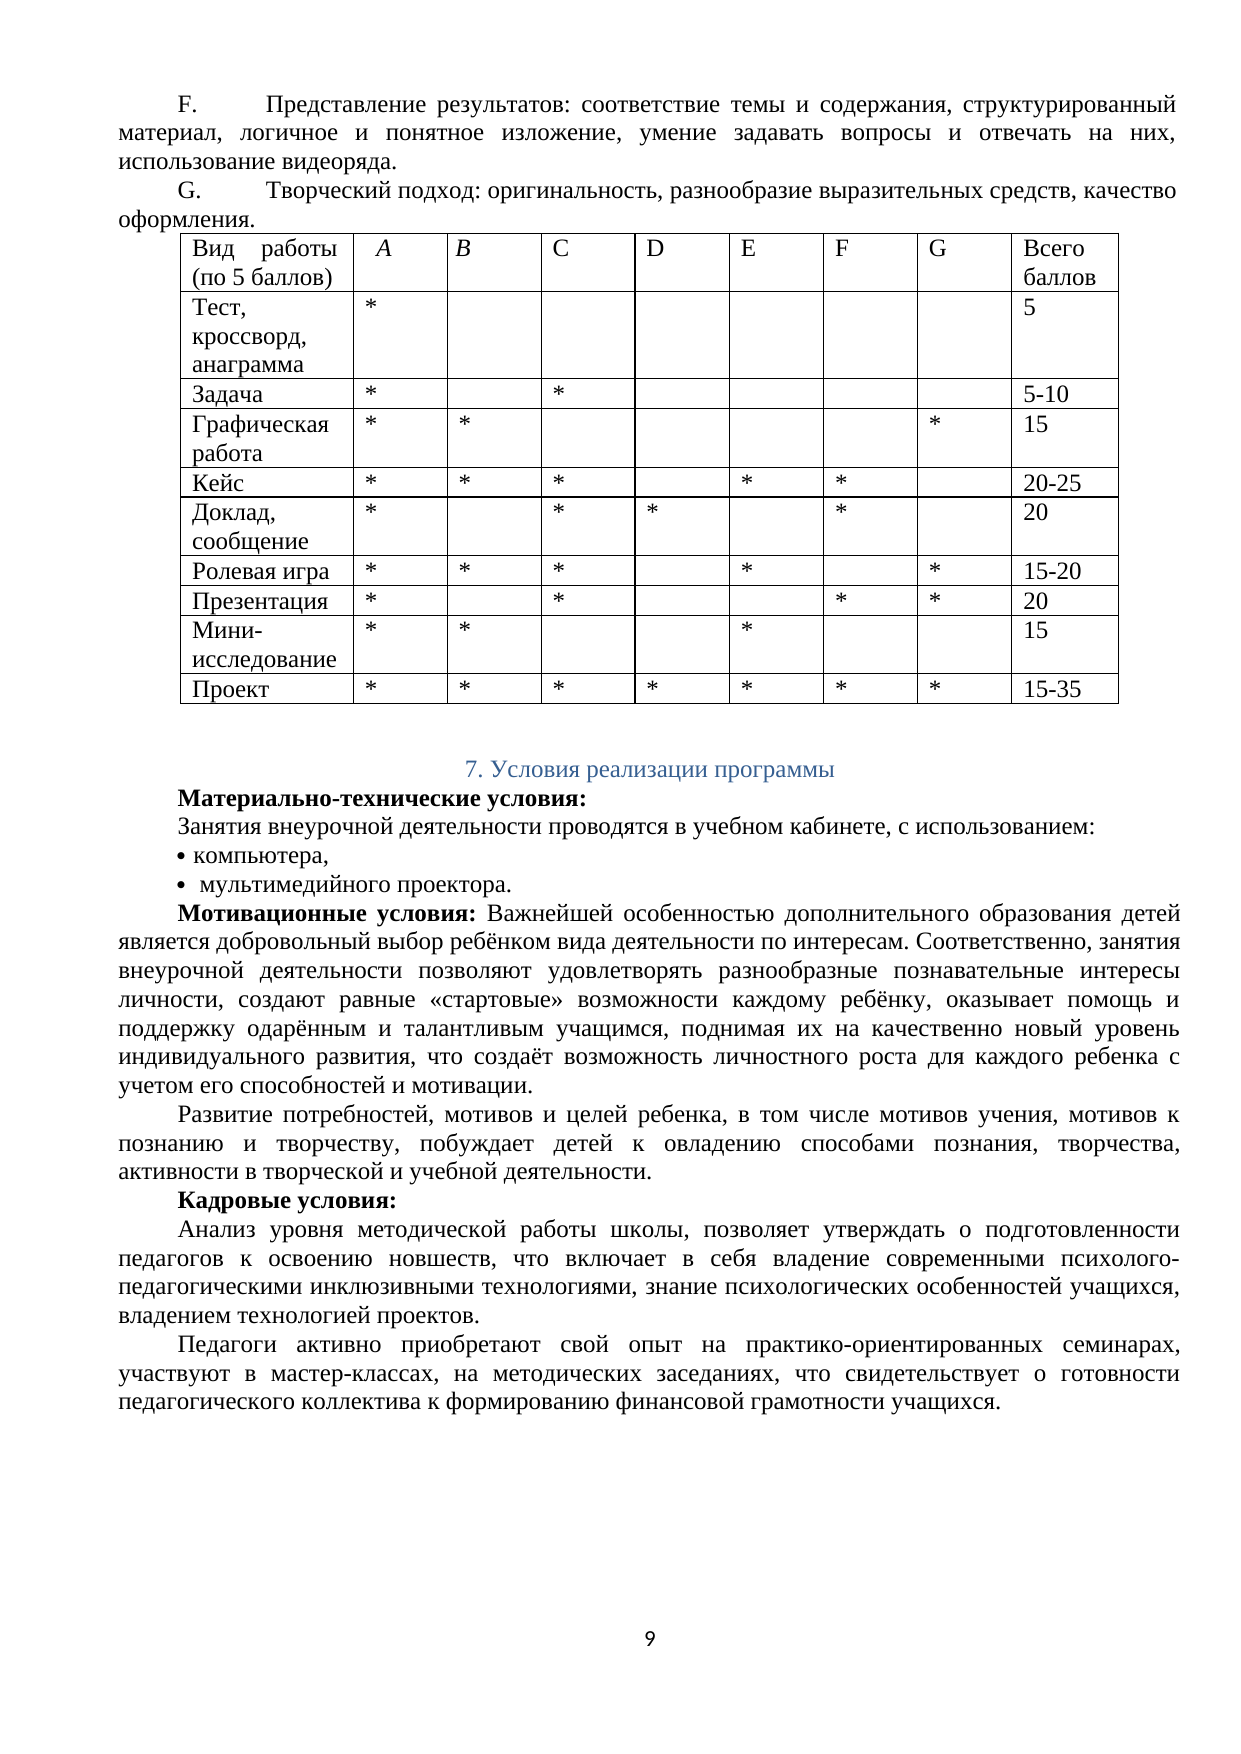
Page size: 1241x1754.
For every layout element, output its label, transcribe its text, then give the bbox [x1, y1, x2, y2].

table_cell [636, 556, 729, 585]
list Творческий подход: оригинальность, разнообразие выразительных средств, качество оформления. [118, 175, 1177, 232]
table_cell * [354, 409, 447, 467]
table_cell Презентация [181, 586, 353, 614]
table_cell [636, 409, 729, 467]
table_cell * [918, 586, 1011, 614]
table_cell * [354, 674, 447, 703]
table_cell [542, 616, 634, 673]
text Мотивационные условия: Важнейшей особенностью дополнительного образования детей является добровольный выбор ребёнком вида деятельности по интересам. Соответственно, занятия внеурочной деятельности позволяют удовлетворять разнообразные познавательные интересы личности, создают равные «стартовые» возможности каждому ребёнку, оказывает помощь и поддержку одарённым и талантливым учащимся, поднимая их на качественно новый уровень индивидуального развития, что создаёт возможность личностного роста для каждого ребенка с учетом его способностей и мотивации. [118, 898, 1181, 1099]
table_cell * [354, 379, 447, 408]
table_cell 15-20 [1012, 556, 1118, 585]
table_cell [448, 498, 541, 555]
list компьютера, [118, 840, 1181, 869]
table_header F [824, 234, 917, 291]
text Педагоги активно приобретают свой опыт на практико-ориентированных семинарах, участвуют в мастер-классах, на методических заседаниях, что свидетельствует о готовности педагогического коллектива к формированию финансовой грамотности учащихся. [118, 1329, 1181, 1415]
table_cell * [824, 498, 917, 555]
table_cell * [824, 468, 917, 496]
table_cell [918, 468, 1011, 496]
table_cell * [824, 674, 917, 703]
table_cell 15 [1012, 409, 1118, 467]
table_cell [636, 292, 729, 378]
table_cell [824, 379, 917, 408]
table_cell [636, 468, 729, 496]
table_cell [730, 498, 823, 555]
table_cell [542, 409, 634, 467]
table_header Вид работы (по 5 баллов) [181, 234, 353, 291]
table_cell * [542, 379, 634, 408]
list Представление результатов: соответствие темы и содержания, структурированный материал, логичное и понятное изложение, умение задавать вопросы и отвечать на них, использование видеоряда. [118, 89, 1177, 175]
table_cell * [354, 292, 447, 378]
table_cell * [824, 586, 917, 614]
table_cell * [448, 674, 541, 703]
table_header D [636, 234, 729, 291]
table_cell Ролевая игра [181, 556, 353, 585]
table_cell [824, 556, 917, 585]
text Анализ уровня методической работы школы, позволяет утверждать о подготовленности педагогов к освоению новшеств, что включает в себя владение современными психолого-педагогическими инклюзивными технологиями, знание психологических особенностей учащихся, владением технологией проектов. [118, 1214, 1181, 1329]
table_header A [354, 234, 447, 291]
table_cell 5 [1012, 292, 1118, 378]
table_cell 15 [1012, 616, 1118, 673]
subtitle 7. Условия реализации программы [118, 754, 1181, 783]
table_header Всего баллов [1012, 234, 1118, 291]
table_cell [824, 616, 917, 673]
text Занятия внеурочной деятельности проводятся в учебном кабинете, с использованием: [118, 811, 1181, 840]
table_cell 20-25 [1012, 468, 1118, 496]
table_cell [636, 616, 729, 673]
table_cell * [354, 468, 447, 496]
table_cell * [448, 616, 541, 673]
table_cell * [542, 468, 634, 496]
table_header G [918, 234, 1011, 291]
table_cell * [448, 556, 541, 585]
table_cell [542, 292, 634, 378]
table_cell * [730, 556, 823, 585]
table_cell * [354, 556, 447, 585]
table_cell Доклад, сообщение [181, 498, 353, 555]
table_cell Тест, кроссворд, анаграмма [181, 292, 353, 378]
table_header C [542, 234, 634, 291]
table_cell * [542, 674, 634, 703]
text Кадровые условия: [118, 1185, 1181, 1214]
table_cell * [542, 586, 634, 614]
table_cell * [448, 409, 541, 467]
table_cell [730, 292, 823, 378]
table_cell [730, 379, 823, 408]
table_cell * [354, 616, 447, 673]
table_cell * [918, 556, 1011, 585]
table_cell [448, 586, 541, 614]
table_cell [730, 586, 823, 614]
table_cell * [730, 616, 823, 673]
table_header E [730, 234, 823, 291]
text Материально-технические условия: [118, 783, 1181, 811]
table_cell [448, 292, 541, 378]
table_header B [448, 234, 541, 291]
table_cell Мини-исследование [181, 616, 353, 673]
table_cell Графическая работа [181, 409, 353, 467]
table_cell [824, 292, 917, 378]
table_cell Задача [181, 379, 353, 408]
table_cell [824, 409, 917, 467]
table_cell [918, 379, 1011, 408]
text Развитие потребностей, мотивов и целей ребенка, в том числе мотивов учения, мотивов к познанию и творчеству, побуждает детей к овладению способами познания, творчества, активности в творческой и учебной деятельности. [118, 1099, 1181, 1185]
table_cell 15-35 [1012, 674, 1118, 703]
table_cell 20 [1012, 586, 1118, 614]
table_cell * [542, 556, 634, 585]
table_cell * [354, 586, 447, 614]
table_cell Кейс [181, 468, 353, 496]
table_cell * [354, 498, 447, 555]
table_cell 20 [1012, 498, 1118, 555]
table_cell [636, 379, 729, 408]
table_cell * [636, 498, 729, 555]
table_cell * [542, 498, 634, 555]
table_cell [448, 379, 541, 408]
table_cell [636, 586, 729, 614]
table_cell * [918, 674, 1011, 703]
table_cell Проект [181, 674, 353, 703]
table_cell 5-10 [1012, 379, 1118, 408]
table_cell * [448, 468, 541, 496]
table_cell * [730, 674, 823, 703]
table_cell * [918, 409, 1011, 467]
table_cell [918, 498, 1011, 555]
list мультимедийного проектора. [118, 869, 1181, 898]
table_cell [918, 616, 1011, 673]
table_cell [730, 409, 823, 467]
table_cell * [636, 674, 729, 703]
table_cell [918, 292, 1011, 378]
table_cell * [730, 468, 823, 496]
